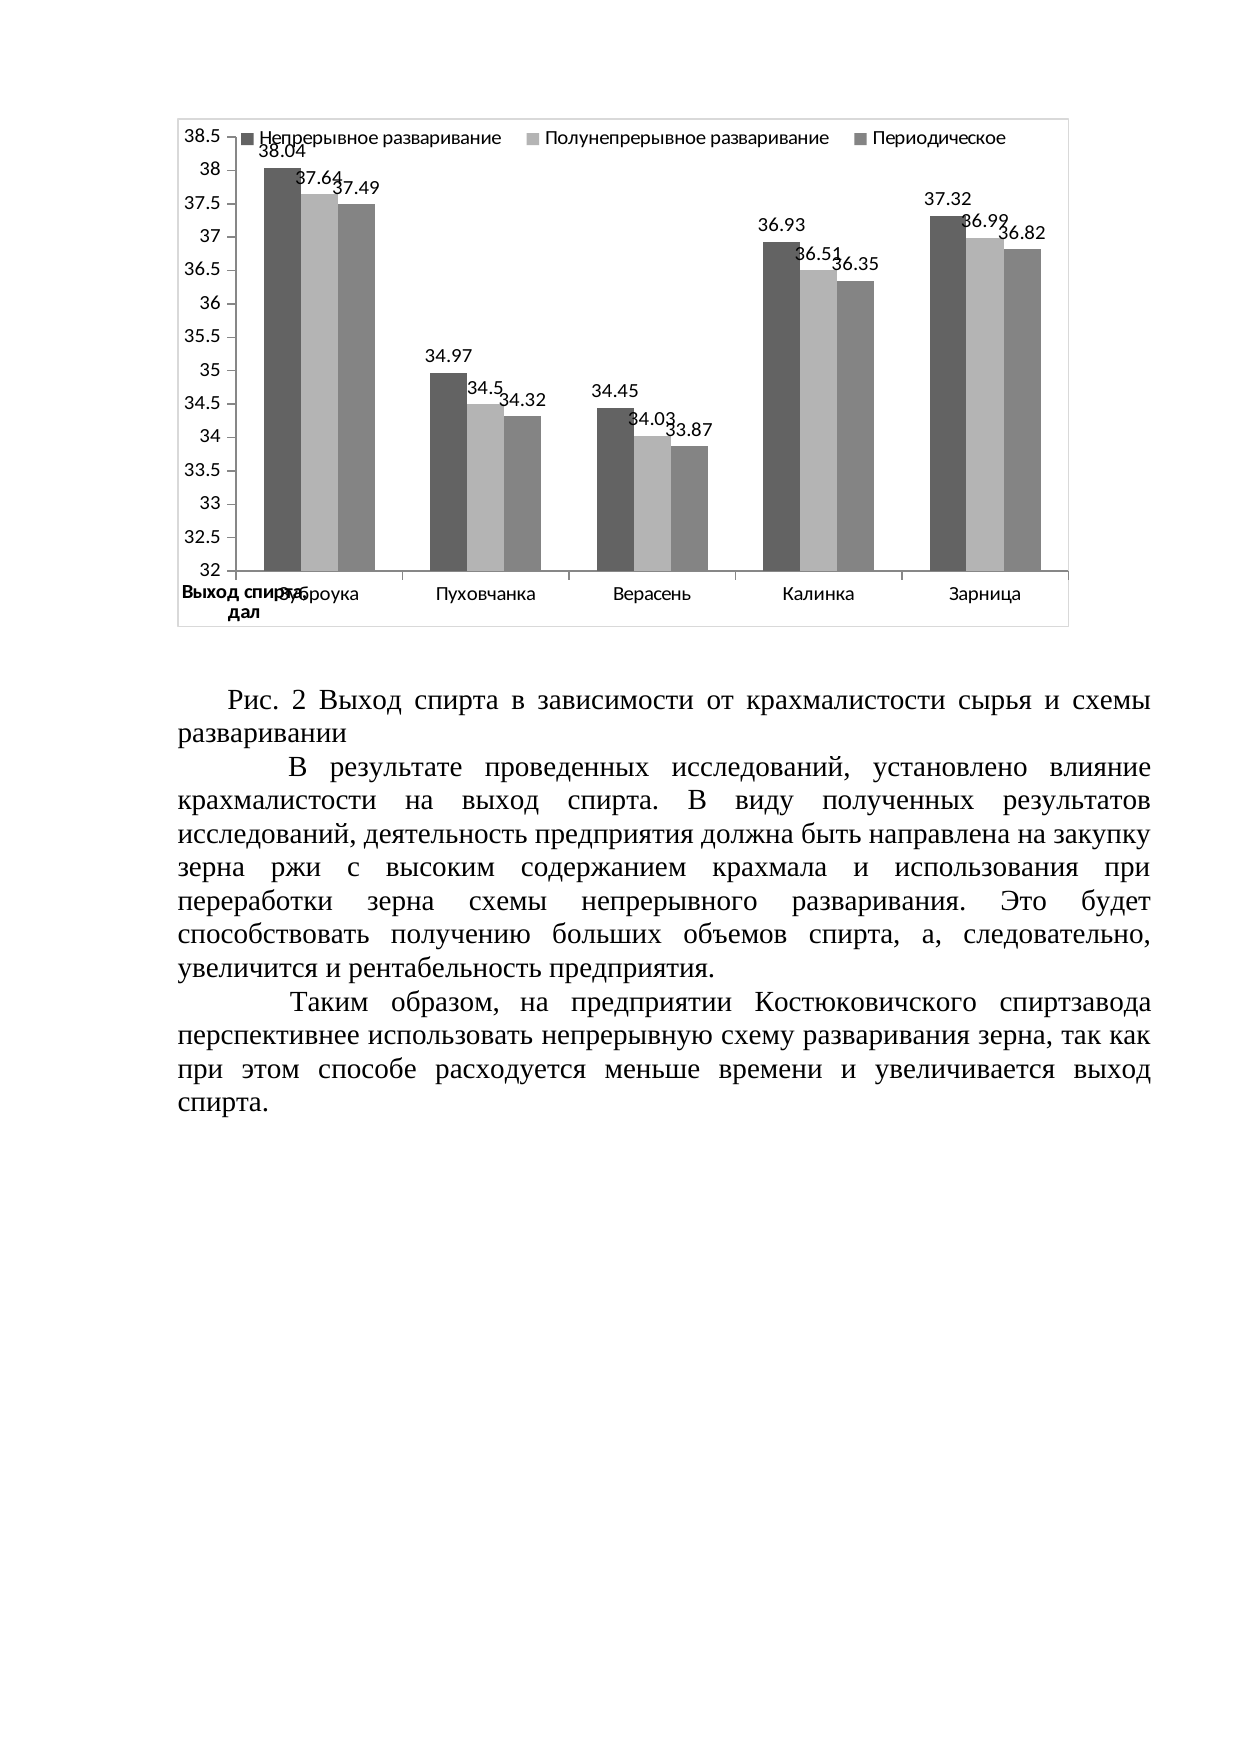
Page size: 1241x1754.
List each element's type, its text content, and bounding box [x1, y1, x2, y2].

text В результате проведенных исследований, установлено влияние крахмалистости на выход спирта. В виду полученных результатов исследований, деятельность предприятия должна быть направлена на закупку зерна ржи с высоким содержанием крахмала и использования при переработки зерна схемы непрерывного разваривания. Это будет способствовать получению больших объемов спирта, а, следовательно, увеличится и рентабельность предприятия. [177, 749, 1152, 984]
text Таким образом, на предприятии Костюковичского спиртзавода перспективнее использовать непрерывную схему разваривания зерна, так как при этом способе расходуется меньше времени и увеличивается выход спирта. [177, 984, 1152, 1118]
text Рис. 2 Выход спирта в зависимости от крахмалистости сырья и схемы разваривании [177, 682, 1152, 749]
